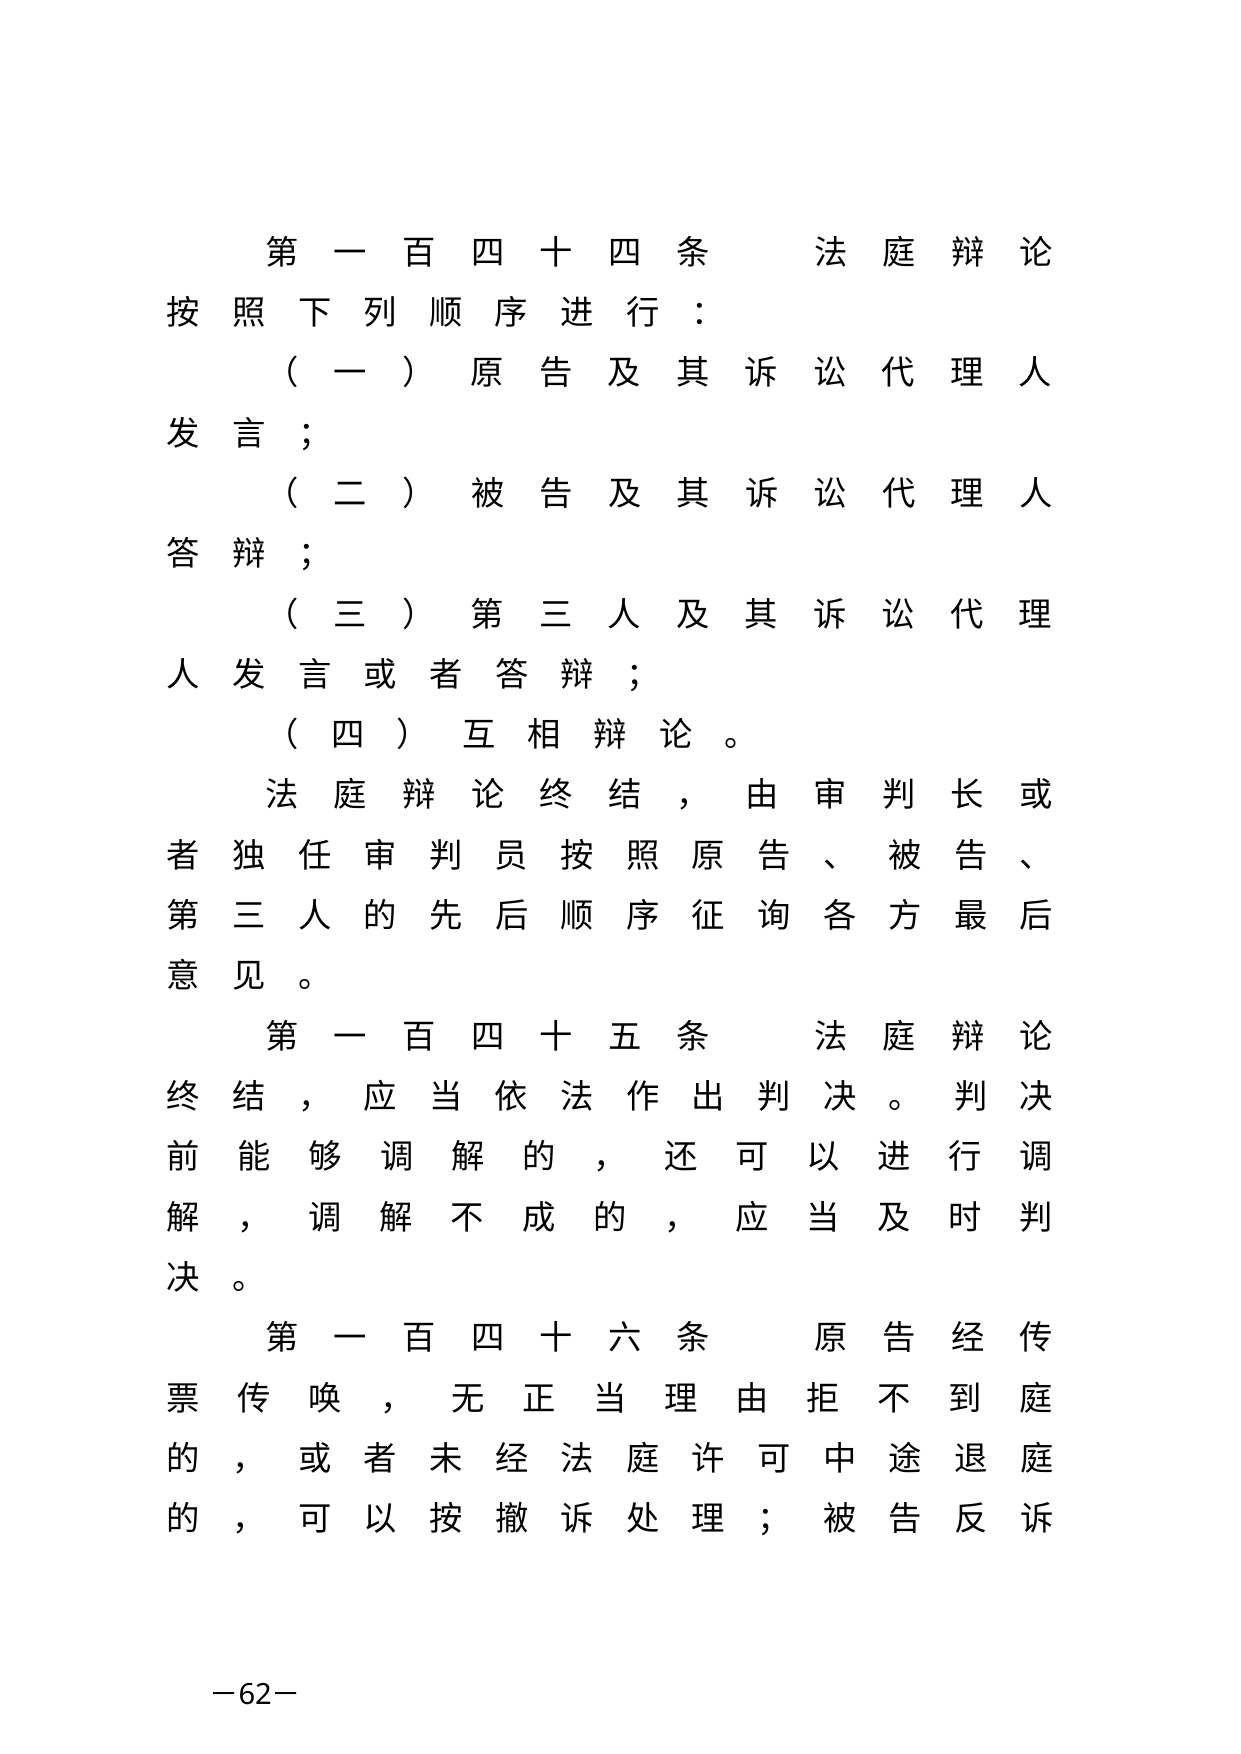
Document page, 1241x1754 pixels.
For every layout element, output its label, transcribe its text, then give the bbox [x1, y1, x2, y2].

text 法庭辩论终结，由审判长或者独任审判员按照原告、被告、第三人的先后顺序征询各方最后意见。 [167, 762, 1085, 1003]
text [167, 1305, 1085, 1546]
text （四）互相辩论。 [167, 702, 1085, 762]
text （三）第三人及其诉讼代理人发言或者答辩； [167, 581, 1085, 702]
text 第一百四十五条 法庭辩论终结，应当依法作出判决。判决前能够调解的，还可以进行调解，调解不成的，应当及时判决。 [167, 1003, 1085, 1305]
text 第一百四十四条 法庭辩论按照下列顺序进行： [167, 219, 1085, 340]
text （二）被告及其诉讼代理人答辩； [167, 461, 1085, 581]
text （一）原告及其诉讼代理人发言； [167, 340, 1085, 461]
